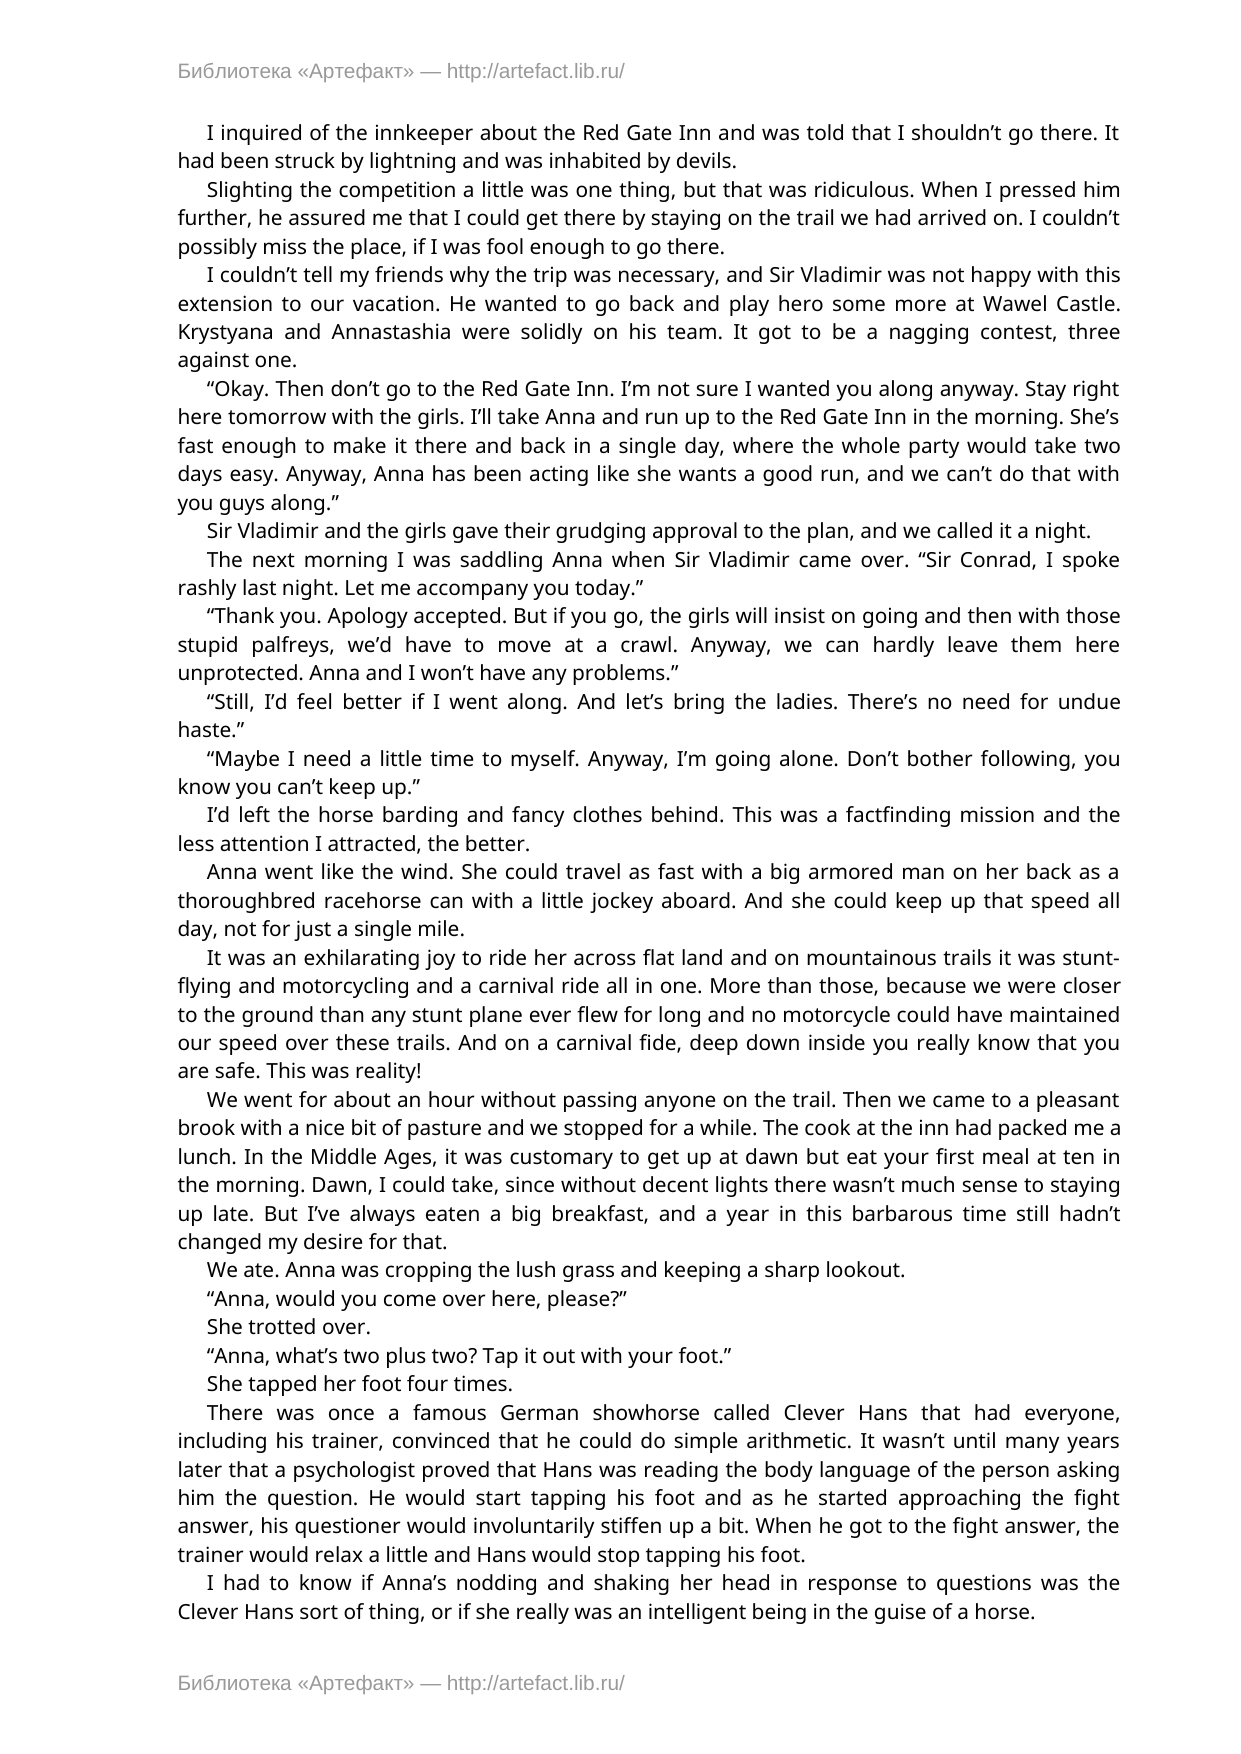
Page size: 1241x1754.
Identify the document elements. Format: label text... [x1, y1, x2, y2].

text “Okay. Then don’t go to the Red Gate Inn. I’m not sure I wanted you along anyway. Stay right here tomorrow with the girls. I’ll take Anna and run up to the Red Gate Inn in the morning. She’s fast enough to make it there and back in a single day, where the whole party would take two days easy. Anyway, Anna has been acting like she wants a good run, and we can’t do that with you guys along.” [177, 374, 1122, 516]
text The next morning I was saddling Anna when Sir Vladimir came over. “Sir Conrad, I spoke rashly last night. Let me accompany you today.” [177, 545, 1122, 602]
text “Anna, would you come over here, please?” [177, 1284, 1122, 1312]
text I had to know if Anna’s nodding and shaking her head in response to questions was the Clever Hans sort of thing, or if she really was an intelligent being in the guise of a horse. [177, 1568, 1122, 1625]
text Sir Vladimir and the girls gave their grudging approval to the plan, and we called it a night. [177, 516, 1122, 545]
text We went for about an hour without passing anyone on the trail. Then we came to a pleasant brook with a nice bit of pasture and we stopped for a while. The cook at the inn had packed me a lunch. In the Middle Ages, it was customary to get up at dawn but eat your first meal at ten in the morning. Dawn, I could take, since without decent lights there wasn’t much sense to staying up late. But I’ve always eaten a big breakfast, and a year in this barbarous time still hadn’t changed my desire for that. [177, 1085, 1122, 1256]
text “Anna, what’s two plus two? Tap it out with your foot.” [177, 1341, 1122, 1369]
text She tapped her foot four times. [177, 1369, 1122, 1398]
text I couldn’t tell my friends why the trip was necessary, and Sir Vladimir was not happy with this extension to our vacation. He wanted to go back and play hero some more at Wawel Castle. Krystyana and Annastashia were solidly on his team. It got to be a nagging contest, three against one. [177, 260, 1122, 374]
text I inquired of the innkeeper about the Red Gate Inn and was told that I shouldn’t go there. It had been struck by lightning and was inhabited by devils. [177, 118, 1122, 175]
text It was an exhilarating joy to ride her across flat land and on mountainous trails it was stunt-flying and motorcycling and a carnival ride all in one. More than those, because we were closer to the ground than any stunt plane ever flew for long and no motorcycle could have maintained our speed over these trails. And on a carnival fide, deep down inside you really know that you are safe. This was reality! [177, 943, 1122, 1085]
text We ate. Anna was cropping the lush grass and keeping a sharp lookout. [177, 1256, 1122, 1284]
text “Thank you. Apology accepted. But if you go, the girls will insist on going and then with those stupid palfreys, we’d have to move at a crawl. Anyway, we can hardly leave them here unprotected. Anna and I won’t have any problems.” [177, 602, 1122, 687]
text There was once a famous German showhorse called Clever Hans that had everyone, including his trainer, convinced that he could do simple arithmetic. It wasn’t until many years later that a psychologist proved that Hans was reading the body language of the person asking him the question. He would start tapping his foot and as he started approaching the fight answer, his questioner would involuntarily stiffen up a bit. When he got to the fight answer, the trainer would relax a little and Hans would stop tapping his foot. [177, 1398, 1122, 1568]
text I’d left the horse barding and fancy clothes behind. This was a factfinding mission and the less attention I attracted, the better. [177, 801, 1122, 857]
text She trotted over. [177, 1312, 1122, 1341]
text “Still, I’d feel better if I went along. And let’s bring the ladies. There’s no need for undue haste.” [177, 687, 1122, 744]
text “Maybe I need a little time to myself. Anyway, I’m going alone. Don’t bother following, you know you can’t keep up.” [177, 744, 1122, 801]
text Anna went like the wind. She could travel as fast with a big armored man on her back as a thoroughbred racehorse can with a little jockey aboard. And she could keep up that speed all day, not for just a single mile. [177, 857, 1122, 943]
text Slighting the competition a little was one thing, but that was ridiculous. When I pressed him further, he assured me that I could get there by staying on the trail we had arrived on. I couldn’t possibly miss the place, if I was fool enough to go there. [177, 175, 1122, 260]
